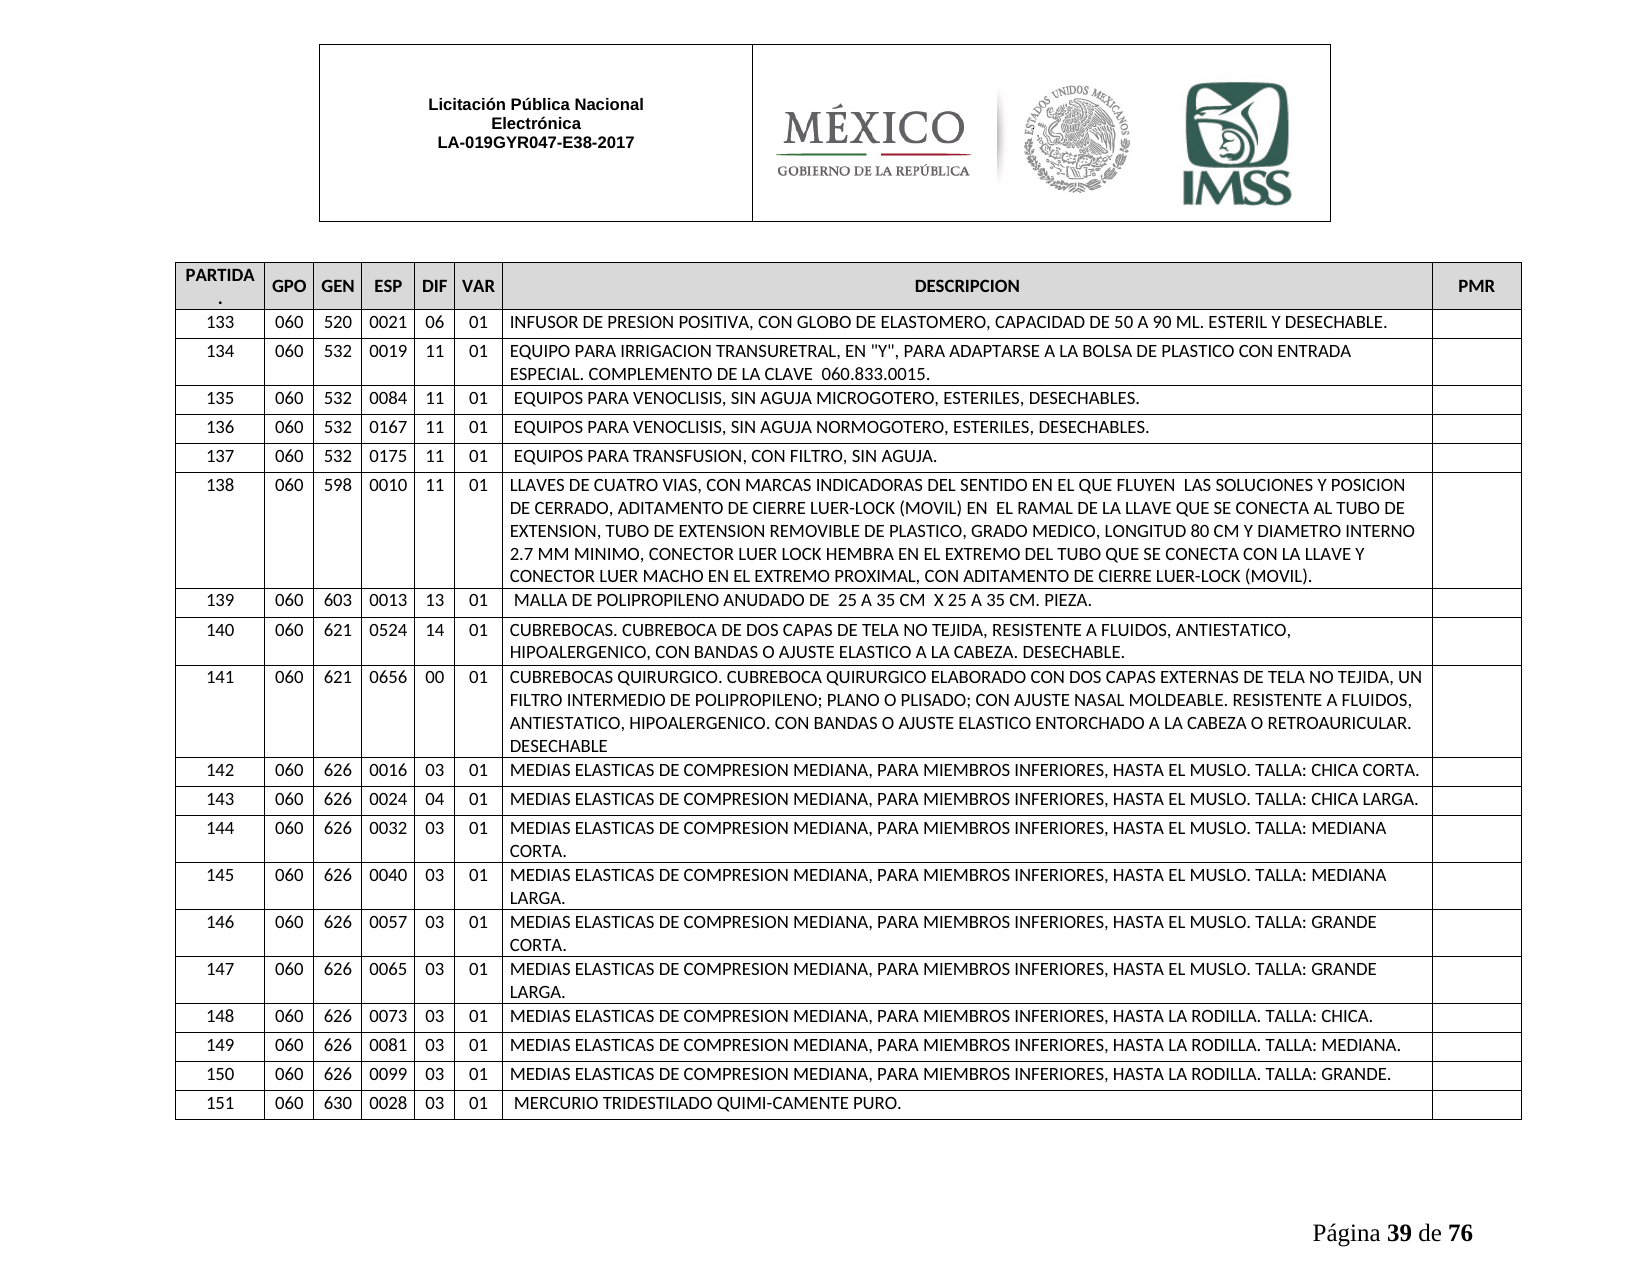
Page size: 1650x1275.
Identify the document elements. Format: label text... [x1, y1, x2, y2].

table_cell 626 [314, 1033, 361, 1061]
table_cell 01 [455, 816, 502, 862]
table_cell 0028 [362, 1091, 414, 1119]
table_cell 03 [415, 1004, 454, 1032]
table_cell 136 [176, 415, 264, 443]
picture [1178, 72, 1293, 212]
table_cell 01 [455, 415, 502, 443]
table_cell [1433, 339, 1521, 385]
table_cell 626 [314, 1004, 361, 1032]
table_cell CUBREBOCAS QUIRURGICO. CUBREBOCA QUIRURGICO ELABORADO CON DOS CAPAS EXTERNAS DE TELA NO TEJIDA, UN FILTRO INTERMEDIO DE POLIPROPILENO; PLANO O PLISADO; CON AJUSTE NASAL MOLDEABLE. RESISTENTE A FLUIDOS, ANTIESTATICO, HIPOALERGENICO. CON BANDAS O AJUSTE ELASTICO ENTORCHADO A LA CABEZA O RETROAURICULAR. DESECHABLE [503, 666, 1432, 757]
table_header DIF [415, 263, 454, 309]
table_cell EQUIPOS PARA TRANSFUSION, CON FILTRO, SIN AGUJA. [503, 444, 1432, 472]
table_cell 0013 [362, 589, 414, 617]
table_cell 03 [415, 957, 454, 1003]
table_cell 060 [265, 415, 313, 443]
table_cell 603 [314, 589, 361, 617]
table_cell 0024 [362, 787, 414, 815]
table_cell [1433, 589, 1521, 617]
table_cell 626 [314, 787, 361, 815]
table_cell [1433, 310, 1521, 338]
table_cell MEDIAS ELASTICAS DE COMPRESION MEDIANA, PARA MIEMBROS INFERIORES, HASTA EL MUSLO. TALLA: CHICA CORTA. [503, 758, 1432, 786]
table_header GPO [265, 263, 313, 309]
table_cell 0057 [362, 910, 414, 956]
table_cell MEDIAS ELASTICAS DE COMPRESION MEDIANA, PARA MIEMBROS INFERIORES, HASTA LA RODILLA. TALLA: CHICA. [503, 1004, 1432, 1032]
table_cell 03 [415, 863, 454, 909]
table_cell 01 [455, 473, 502, 588]
table_cell 0099 [362, 1062, 414, 1090]
table_cell 11 [415, 444, 454, 472]
table_cell [1433, 758, 1521, 786]
table_cell MEDIAS ELASTICAS DE COMPRESION MEDIANA, PARA MIEMBROS INFERIORES, HASTA LA RODILLA. TALLA: MEDIANA. [503, 1033, 1432, 1061]
table_cell 0021 [362, 310, 414, 338]
table_cell 01 [455, 666, 502, 757]
table_cell 060 [265, 1004, 313, 1032]
table_cell 01 [455, 386, 502, 414]
table_cell 144 [176, 816, 264, 862]
table_header DESCRIPCION [503, 263, 1432, 309]
table_cell [1433, 386, 1521, 414]
table_cell 00 [415, 666, 454, 757]
table_cell [1433, 863, 1521, 909]
table_cell 060 [265, 1091, 313, 1119]
table_cell 01 [455, 1004, 502, 1032]
table_cell 03 [415, 910, 454, 956]
table_cell 0167 [362, 415, 414, 443]
table_cell 060 [265, 910, 313, 956]
table_cell 060 [265, 666, 313, 757]
table_cell 060 [265, 473, 313, 588]
table_cell 11 [415, 386, 454, 414]
table_cell 14 [415, 618, 454, 664]
table_cell 135 [176, 386, 264, 414]
table_cell 01 [455, 444, 502, 472]
table_cell MERCURIO TRIDESTILADO QUIMI-CAMENTE PURO. [503, 1091, 1432, 1119]
table_cell 060 [265, 816, 313, 862]
table_cell 626 [314, 758, 361, 786]
table_cell 146 [176, 910, 264, 956]
table_cell 626 [314, 863, 361, 909]
table_cell 06 [415, 310, 454, 338]
table_cell 137 [176, 444, 264, 472]
table_cell 060 [265, 1033, 313, 1061]
table_cell 060 [265, 444, 313, 472]
table_cell 626 [314, 957, 361, 1003]
table_cell 0084 [362, 386, 414, 414]
table_cell 0040 [362, 863, 414, 909]
table_cell [1433, 1062, 1521, 1090]
table_cell 03 [415, 1062, 454, 1090]
table_cell 03 [415, 758, 454, 786]
table_cell 060 [265, 787, 313, 815]
table_cell 04 [415, 787, 454, 815]
table_cell [1433, 1033, 1521, 1061]
table_cell 621 [314, 666, 361, 757]
picture [774, 72, 1134, 204]
table_cell 520 [314, 310, 361, 338]
table_cell [1433, 415, 1521, 443]
table_cell 626 [314, 1062, 361, 1090]
table_cell 060 [265, 310, 313, 338]
table_cell 01 [455, 957, 502, 1003]
table_cell 11 [415, 473, 454, 588]
table_cell 626 [314, 910, 361, 956]
table_cell 532 [314, 444, 361, 472]
table_cell 0175 [362, 444, 414, 472]
table_cell 598 [314, 473, 361, 588]
table_cell 142 [176, 758, 264, 786]
table_cell [1433, 910, 1521, 956]
table_cell MEDIAS ELASTICAS DE COMPRESION MEDIANA, PARA MIEMBROS INFERIORES, HASTA EL MUSLO. TALLA: CHICA LARGA. [503, 787, 1432, 815]
table_cell MEDIAS ELASTICAS DE COMPRESION MEDIANA, PARA MIEMBROS INFERIORES, HASTA EL MUSLO. TALLA: GRANDE CORTA. [503, 910, 1432, 956]
table_cell EQUIPO PARA IRRIGACION TRANSURETRAL, EN "Y", PARA ADAPTARSE A LA BOLSA DE PLASTICO CON ENTRADA ESPECIAL. COMPLEMENTO DE LA CLAVE 060.833.0015. [503, 339, 1432, 385]
table_cell 138 [176, 473, 264, 588]
table_cell 01 [455, 1062, 502, 1090]
table_cell 0073 [362, 1004, 414, 1032]
table_header PARTIDA. [176, 263, 264, 309]
table_cell 03 [415, 1091, 454, 1119]
table_header GEN [314, 263, 361, 309]
table_cell 147 [176, 957, 264, 1003]
table_cell [1433, 473, 1521, 588]
table_cell 01 [455, 863, 502, 909]
table_cell 01 [455, 1033, 502, 1061]
table_cell [1433, 666, 1521, 757]
table_cell MEDIAS ELASTICAS DE COMPRESION MEDIANA, PARA MIEMBROS INFERIORES, HASTA EL MUSLO. TALLA: MEDIANA CORTA. [503, 816, 1432, 862]
table_cell 01 [455, 1091, 502, 1119]
table_header PMR [1433, 263, 1521, 309]
table_cell MALLA DE POLIPROPILENO ANUDADO DE 25 A 35 CM X 25 A 35 CM. PIEZA. [503, 589, 1432, 617]
table_cell 01 [455, 339, 502, 385]
table_cell 01 [455, 589, 502, 617]
table_cell 0524 [362, 618, 414, 664]
table_cell MEDIAS ELASTICAS DE COMPRESION MEDIANA, PARA MIEMBROS INFERIORES, HASTA EL MUSLO. TALLA: MEDIANA LARGA. [503, 863, 1432, 909]
table_cell [1433, 957, 1521, 1003]
table_cell 01 [455, 310, 502, 338]
table_cell 060 [265, 1062, 313, 1090]
table_cell [1433, 787, 1521, 815]
table_cell 13 [415, 589, 454, 617]
table_cell 11 [415, 415, 454, 443]
table_cell 139 [176, 589, 264, 617]
table_cell 01 [455, 787, 502, 815]
table_cell 133 [176, 310, 264, 338]
table_cell [1433, 618, 1521, 664]
table_cell 060 [265, 618, 313, 664]
table_cell 532 [314, 339, 361, 385]
table_cell MEDIAS ELASTICAS DE COMPRESION MEDIANA, PARA MIEMBROS INFERIORES, HASTA LA RODILLA. TALLA: GRANDE. [503, 1062, 1432, 1090]
table_cell 0081 [362, 1033, 414, 1061]
table_cell 03 [415, 1033, 454, 1061]
table_cell 532 [314, 386, 361, 414]
table_cell LLAVES DE CUATRO VIAS, CON MARCAS INDICADORAS DEL SENTIDO EN EL QUE FLUYEN LAS SOLUCIONES Y POSICION DE CERRADO, ADITAMENTO DE CIERRE LUER-LOCK (MOVIL) EN EL RAMAL DE LA LLAVE QUE SE CONECTA AL TUBO DE EXTENSION, TUBO DE EXTENSION REMOVIBLE DE PLASTICO, GRADO MEDICO, LONGITUD 80 CM Y DIAMETRO INTERNO 2.7 MM MINIMO, CONECTOR LUER LOCK HEMBRA EN EL EXTREMO DEL TUBO QUE SE CONECTA CON LA LLAVE Y CONECTOR LUER MACHO EN EL EXTREMO PROXIMAL, CON ADITAMENTO DE CIERRE LUER-LOCK (MOVIL). [503, 473, 1432, 588]
table_cell 532 [314, 415, 361, 443]
table_cell 149 [176, 1033, 264, 1061]
table_cell EQUIPOS PARA VENOCLISIS, SIN AGUJA MICROGOTERO, ESTERILES, DESECHABLES. [503, 386, 1432, 414]
table_cell 0656 [362, 666, 414, 757]
table_cell 060 [265, 589, 313, 617]
table_cell [1433, 1004, 1521, 1032]
table_cell [1433, 444, 1521, 472]
table_cell 0065 [362, 957, 414, 1003]
table_cell 03 [415, 816, 454, 862]
table_cell 060 [265, 957, 313, 1003]
table_cell 01 [455, 910, 502, 956]
table_header ESP [362, 263, 414, 309]
table_cell 060 [265, 386, 313, 414]
table_cell 060 [265, 863, 313, 909]
table_cell 0010 [362, 473, 414, 588]
table_cell EQUIPOS PARA VENOCLISIS, SIN AGUJA NORMOGOTERO, ESTERILES, DESECHABLES. [503, 415, 1432, 443]
table_cell 151 [176, 1091, 264, 1119]
table_cell [1433, 1091, 1521, 1119]
table_cell 630 [314, 1091, 361, 1119]
table_cell 626 [314, 816, 361, 862]
table_cell 0016 [362, 758, 414, 786]
table_cell 150 [176, 1062, 264, 1090]
table_cell CUBREBOCAS. CUBREBOCA DE DOS CAPAS DE TELA NO TEJIDA, RESISTENTE A FLUIDOS, ANTIESTATICO, HIPOALERGENICO, CON BANDAS O AJUSTE ELASTICO A LA CABEZA. DESECHABLE. [503, 618, 1432, 664]
table_cell 060 [265, 339, 313, 385]
table_cell 060 [265, 758, 313, 786]
table_cell 0032 [362, 816, 414, 862]
table_cell INFUSOR DE PRESION POSITIVA, CON GLOBO DE ELASTOMERO, CAPACIDAD DE 50 A 90 ML. ESTERIL Y DESECHABLE. [503, 310, 1432, 338]
table_cell [1433, 816, 1521, 862]
table_cell 134 [176, 339, 264, 385]
table_cell 148 [176, 1004, 264, 1032]
table_cell 621 [314, 618, 361, 664]
table_cell 0019 [362, 339, 414, 385]
table_cell 141 [176, 666, 264, 757]
table_cell 143 [176, 787, 264, 815]
table_cell MEDIAS ELASTICAS DE COMPRESION MEDIANA, PARA MIEMBROS INFERIORES, HASTA EL MUSLO. TALLA: GRANDE LARGA. [503, 957, 1432, 1003]
table_header VAR [455, 263, 502, 309]
table_cell 01 [455, 618, 502, 664]
table_cell 145 [176, 863, 264, 909]
table_cell 140 [176, 618, 264, 664]
table_cell 11 [415, 339, 454, 385]
table_cell 01 [455, 758, 502, 786]
